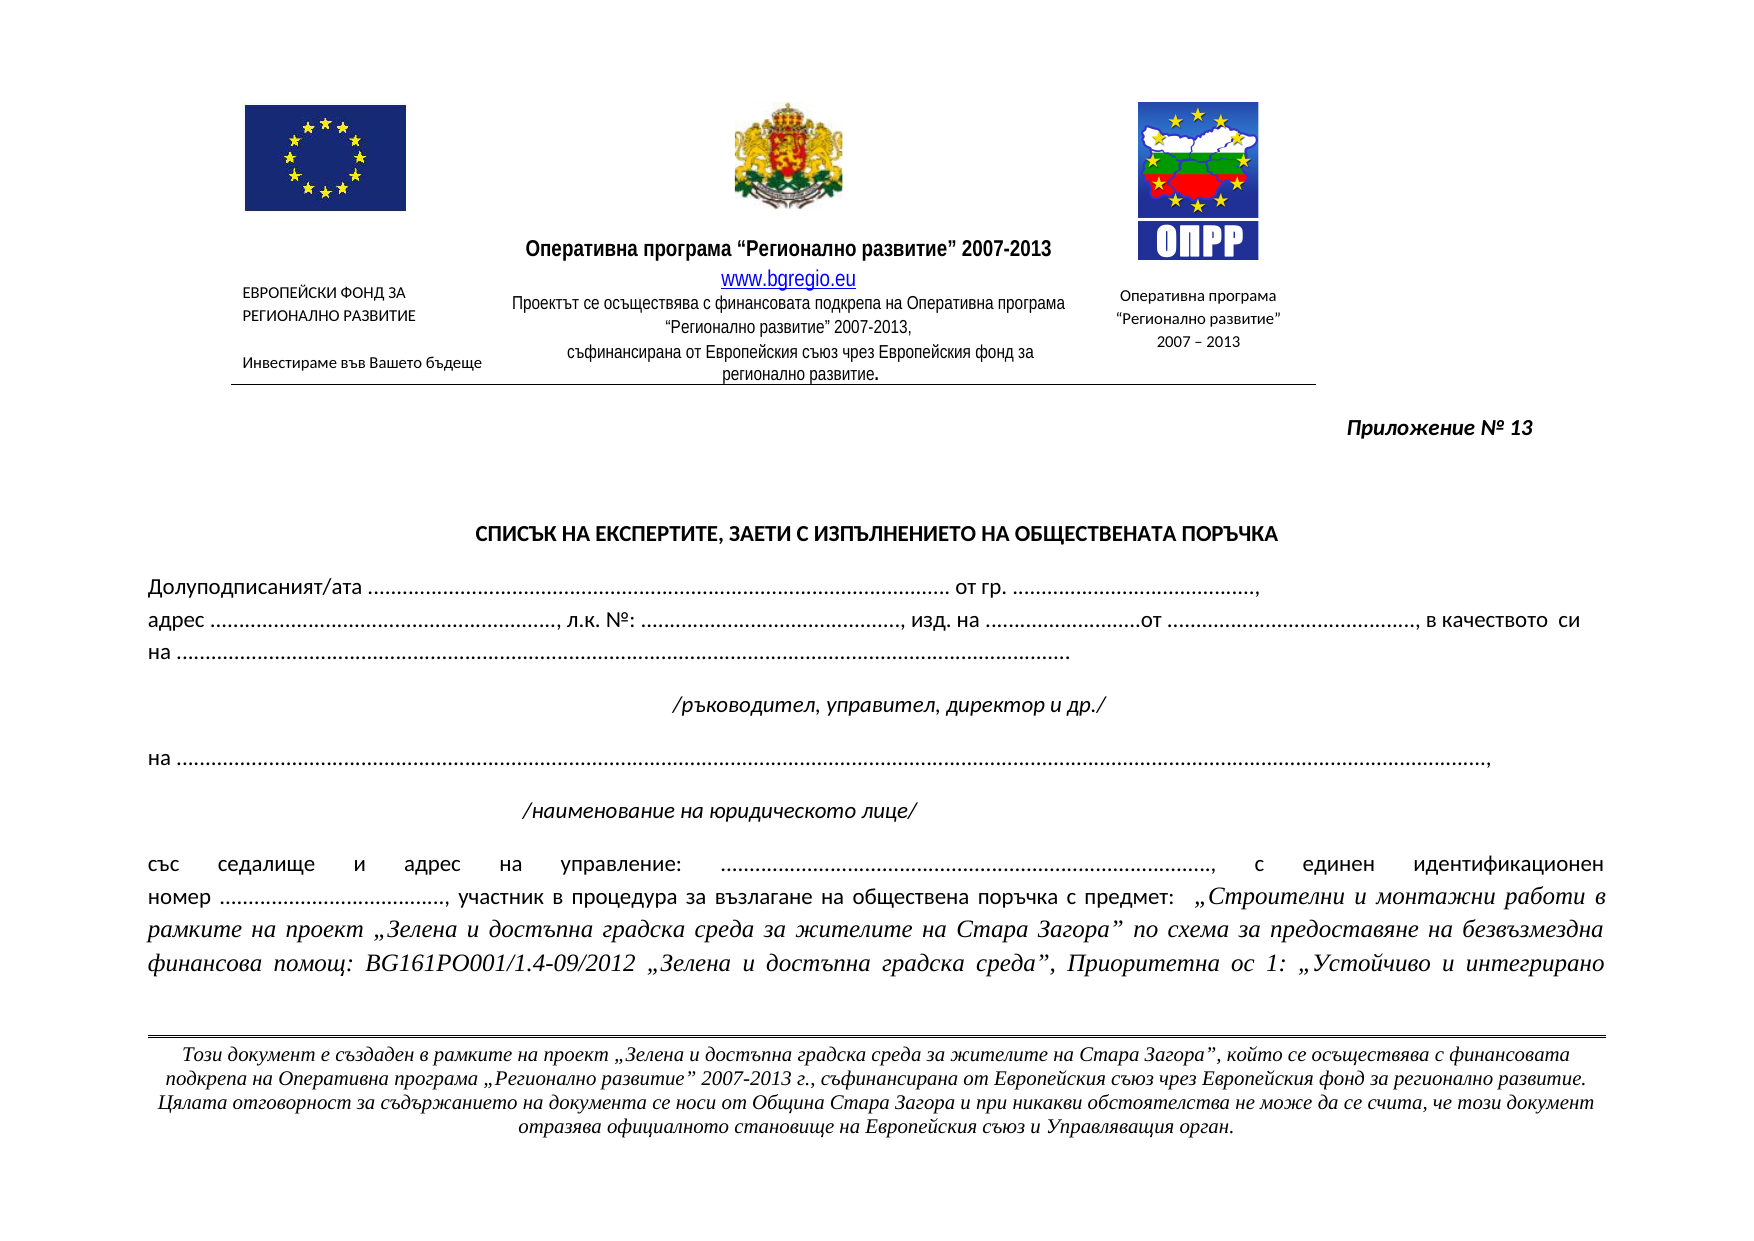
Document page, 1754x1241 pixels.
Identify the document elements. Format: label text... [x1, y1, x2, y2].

text /ръководител, управител, директор и др./ [148, 690, 1606, 718]
text Долуподписаният/ата ..................................................................................................... от гр. .........................................., адрес ............................................................, л.к. №: ............................................., изд. на ...........................от ..........................................., в качеството си на ........................................................................................................................................................... [148, 572, 1606, 665]
picture [1138, 102, 1259, 260]
text Приложение № 13 [1198, 413, 1606, 441]
text /наименование на юридическото лице/ [148, 796, 1606, 824]
text СПИСЪК НА ЕКСПЕРТИТЕ, ЗАЕТИ С ИЗПЪЛНЕНИЕТО НА ОБЩЕСТВЕНАТА ПОРЪЧКА [148, 519, 1606, 547]
text със седалище и адрес на управление: ....................................................................................., с единен идентификационен номер ......................................., участник в процедура за възлагане на обществена поръчка с предмет: „Строителни и монтажни работи в рамките на проект „Зелена и достъпна градска среда за жителите на Стара Загора” по схема за предоставяне на безвъзмездна финансова помощ: BG161PO001/1.4-09/2012 „Зелена и достъпна градска среда”, Приоритетна ос 1: „Устойчиво и интегрирано градско развитие”, Операция 1.4: „Подобряване на физическата среда и превенция на риска” на ОП “Регионално развитие” 2007-2013 г.,, предлагам следния екип от експерти за изпълнение на поръчката: [148, 849, 1606, 976]
picture [734, 102, 843, 210]
text на ..................................................................................................................................................................................................................................., [148, 743, 1606, 771]
